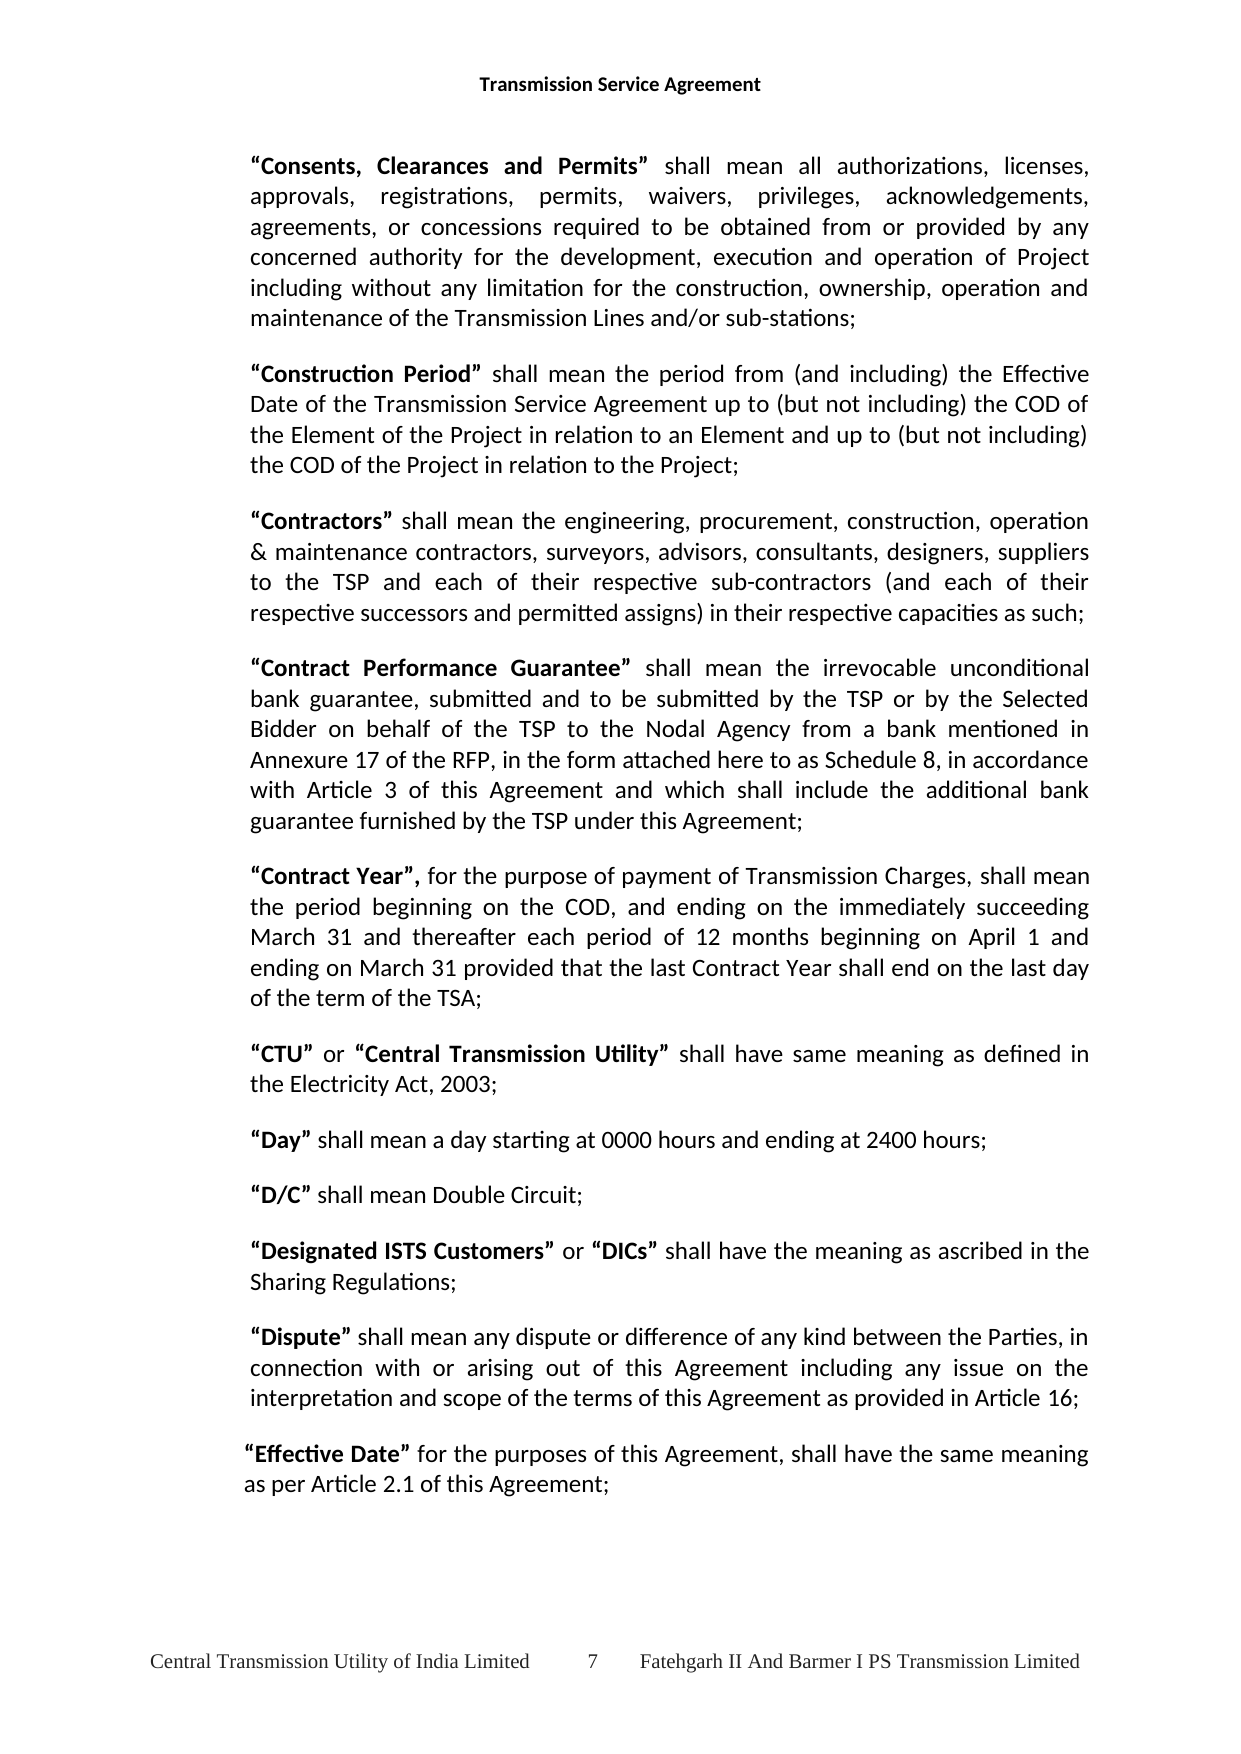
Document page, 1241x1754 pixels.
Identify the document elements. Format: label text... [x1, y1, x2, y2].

text “Contract Year”, for the purpose of payment of Transmission Charges, shall mean the period beginning on the COD, and ending on the immediately succeeding March 31 and thereafter each period of 12 months beginning on April 1 and ending on March 31 provided that the last Contract Year shall end on the last day of the term of the TSA; [250, 860, 1090, 1013]
text “Dispute” shall mean any dispute or difference of any kind between the Parties, in connection with or arising out of this Agreement including any issue on the interpretation and scope of the terms of this Agreement as provided in Article 16; [250, 1321, 1090, 1413]
text “Consents, Clearances and Permits” shall mean all authorizations, licenses, approvals, registrations, permits, waivers, privileges, acknowledgements, agreements, or concessions required to be obtained from or provided by any concerned authority for the development, execution and operation of Project including without any limitation for the construction, ownership, operation and maintenance of the Transmission Lines and/or sub-stations; [250, 150, 1090, 333]
text “Effective Date” for the purposes of this Agreement, shall have the same meaning as per Article 2.1 of this Agreement; [244, 1438, 1090, 1499]
text “Designated ISTS Customers” or “DICs” shall have the meaning as ascribed in the Sharing Regulations; [250, 1235, 1090, 1296]
text “Construction Period” shall mean the period from (and including) the Effective Date of the Transmission Service Agreement up to (but not including) the COD of the Element of the Project in relation to an Element and up to (but not including) the COD of the Project in relation to the Project; [250, 358, 1090, 480]
text “Day” shall mean a day starting at 0000 hours and ending at 2400 hours; [250, 1124, 1090, 1154]
text “D/C” shall mean Double Circuit; [250, 1179, 1090, 1210]
text “Contractors” shall mean the engineering, procurement, construction, operation & maintenance contractors, surveyors, advisors, consultants, designers, suppliers to the TSP and each of their respective sub-contractors (and each of their respective successors and permitted assigns) in their respective capacities as such; [250, 505, 1090, 627]
text “Contract Performance Guarantee” shall mean the irrevocable unconditional bank guarantee, submitted and to be submitted by the TSP or by the Selected Bidder on behalf of the TSP to the Nodal Agency from a bank mentioned in Annexure 17 of the RFP, in the form attached here to as Schedule 8, in accordance with Article 3 of this Agreement and which shall include the additional bank guarantee furnished by the TSP under this Agreement; [250, 652, 1090, 835]
text “CTU” or “Central Transmission Utility” shall have same meaning as defined in the Electricity Act, 2003; [250, 1038, 1090, 1099]
